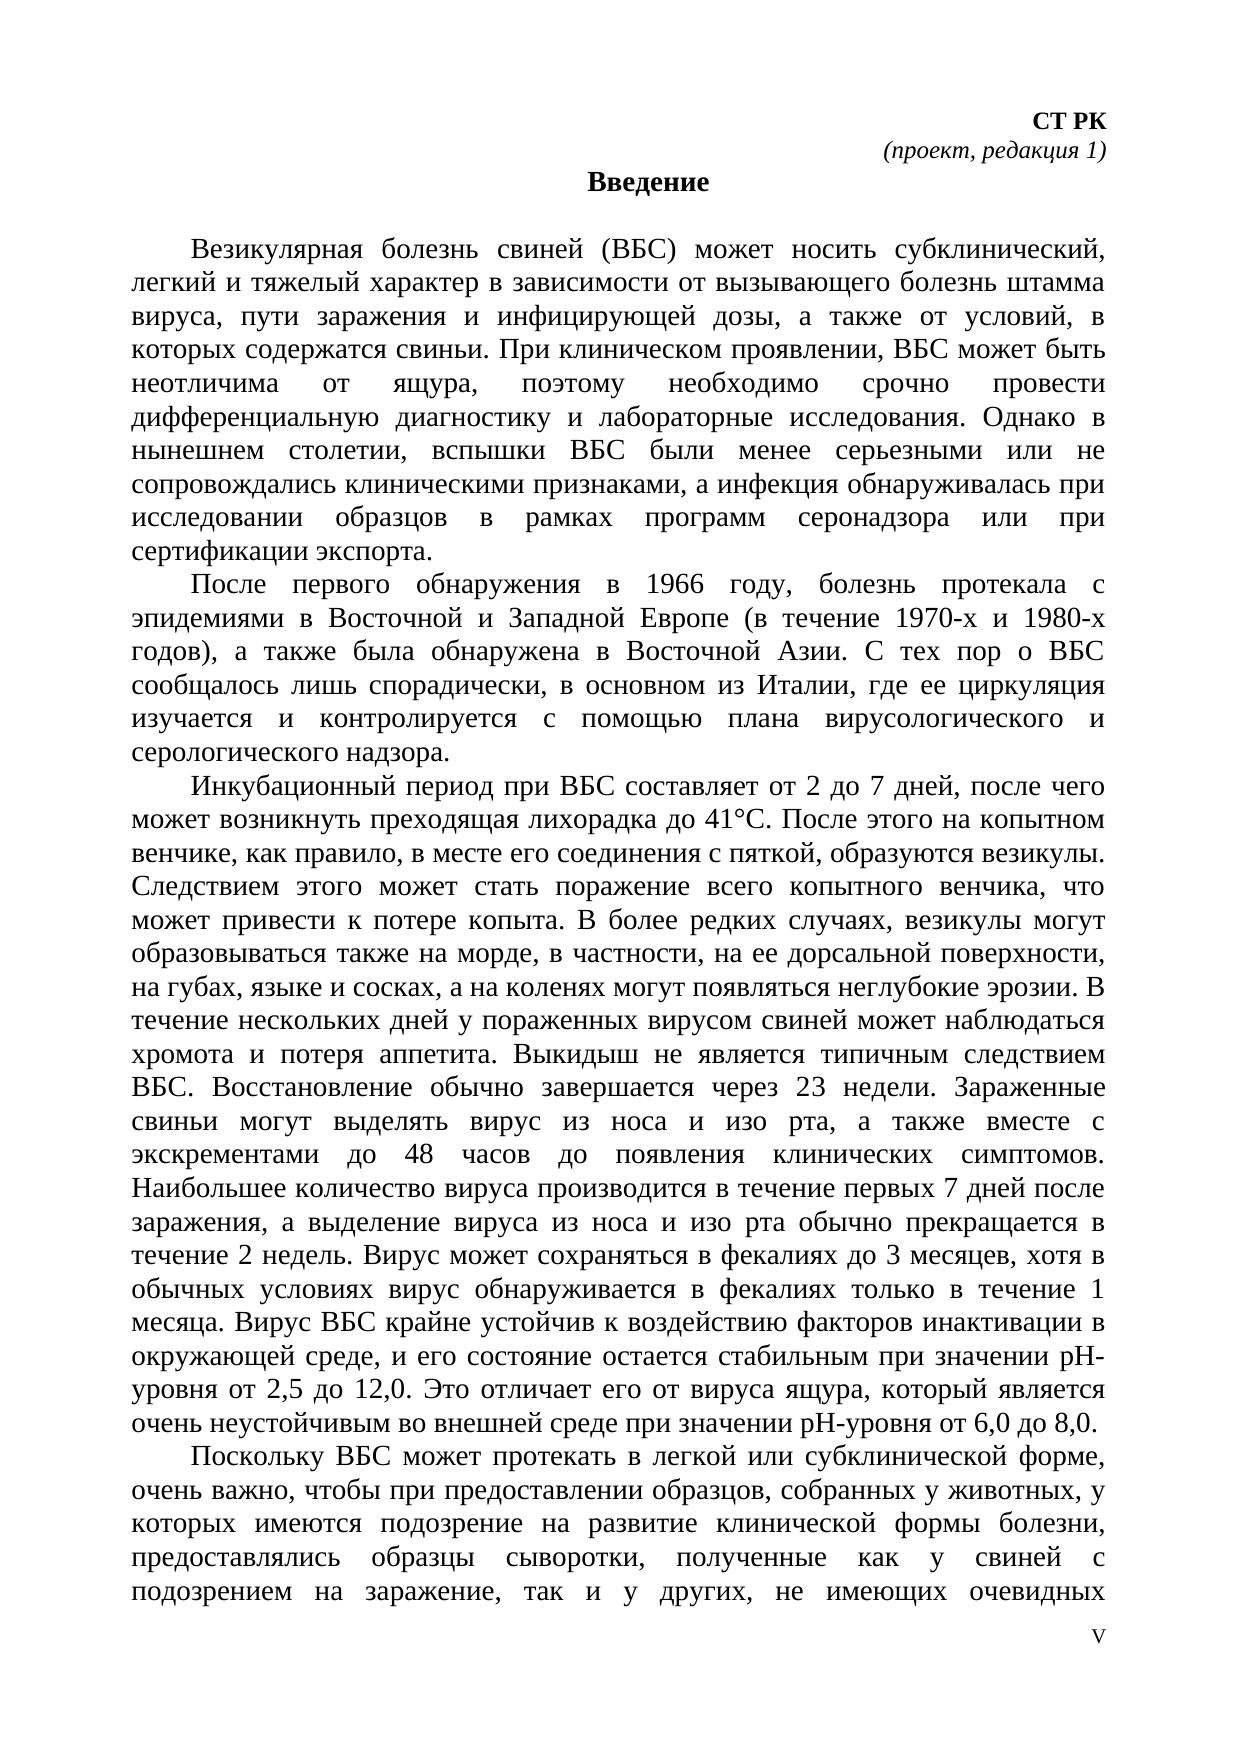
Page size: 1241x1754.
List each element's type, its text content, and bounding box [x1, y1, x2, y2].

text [131, 1438, 1106, 1606]
text После первого обнаружения в 1966 году, болезнь протекала с эпидемиями в Восточной и Западной Европе (в течение 1970-х и 1980-х годов), а также была обнаружена в Восточной Азии. С тех пор о ВБС сообщалось лишь спорадически, в основном из Италии, где ее циркуляция изучается и контролируется с помощью плана вирусологического и серологического надзора. [131, 566, 1106, 768]
text Введение [131, 164, 1106, 197]
text Инкубационный период при ВБС составляет от 2 до 7 дней, после чего может возникнуть преходящая лихорадка до 41°C. После этого на копытном венчике, как правило, в месте его соединения с пяткой, образуются везикулы. Следствием этого может стать поражение всего копытного венчика, что может привести к потере копыта. В более редких случаях, везикулы могут образовываться также на морде, в частности, на ее дорсальной поверхности, на губах, языке и сосках, а на коленях могут появляться неглубокие эрозии. В течение нескольких дней у пораженных вирусом свиней может наблюдаться хромота и потеря аппетита. Выкидыш не является типичным следствием ВБС. Восстановление обычно завершается через 23 недели. Зараженные свиньи могут выделять вирус из носа и изо рта, а также вместе с экскрементами до 48 часов до появления клинических симптомов. Наибольшее количество вируса производится в течение первых 7 дней после заражения, а выделение вируса из носа и изо рта обычно прекращается в течение 2 недель. Вирус может сохраняться в фекалиях до 3 месяцев, хотя в обычных условиях вирус обнаруживается в фекалиях только в течение 1 месяца. Вирус ВБС крайне устойчив к воздействию факторов инактивации в окружающей среде, и его состояние остается стабильным при значении pH-уровня от 2,5 до 12,0. Это отличает его от вируса ящура, который является очень неустойчивым во внешней среде при значении pH-уровня от 6,0 до 8,0. [131, 768, 1106, 1438]
text Везикулярная болезнь свиней (ВБС) может носить субклинический, легкий и тяжелый характер в зависимости от вызывающего болезнь штамма вируса, пути заражения и инфицирующей дозы, а также от условий, в которых содержатся свиньи. При клиническом проявлении, ВБС может быть неотличима от ящура, поэтому необходимо срочно провести дифференциальную диагностику и лабораторные исследования. Однако в нынешнем столетии, вспышки ВБС были менее серьезными или не сопровождались клиническими признаками, а инфекция обнаруживалась при исследовании образцов в рамках программ серонадзора или при сертификации экспорта. [131, 231, 1106, 566]
